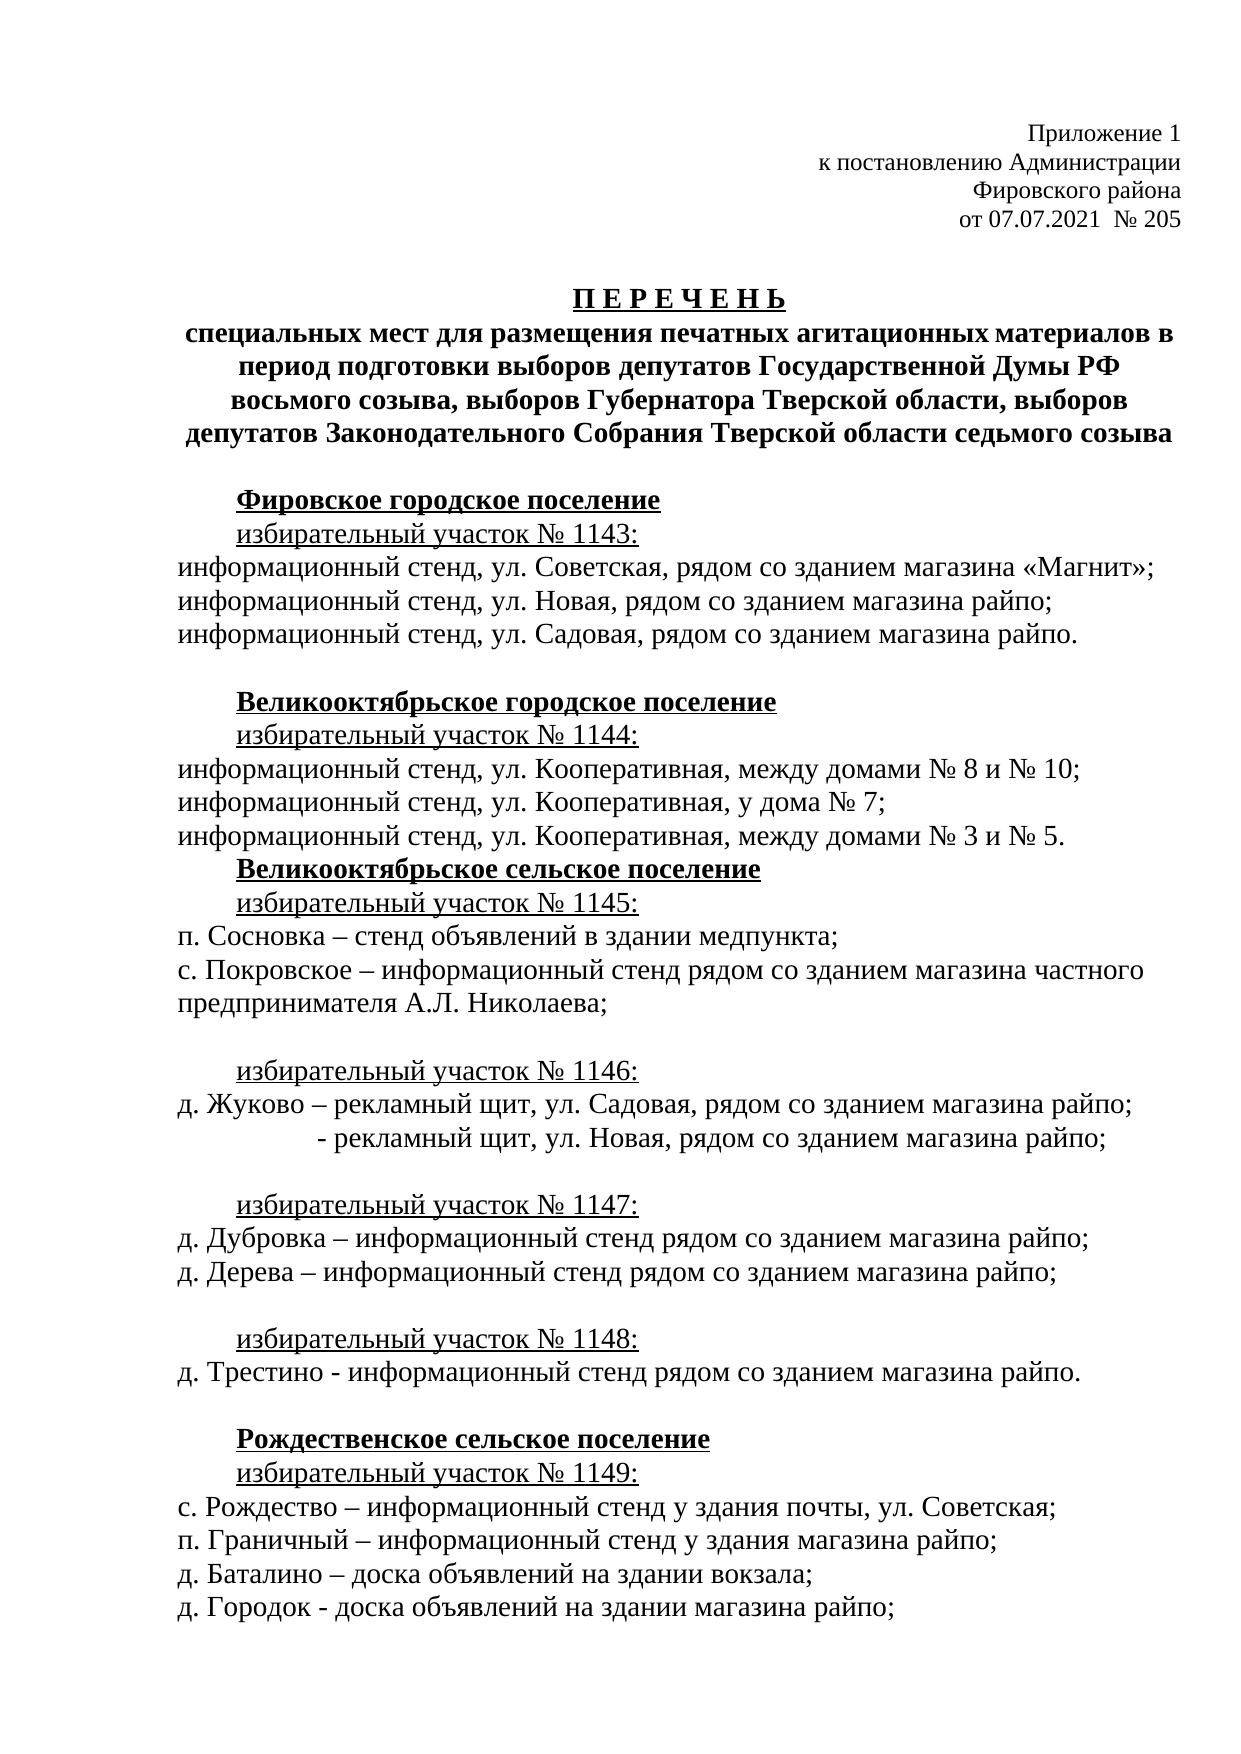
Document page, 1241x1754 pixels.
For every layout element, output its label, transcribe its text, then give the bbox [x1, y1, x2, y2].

text - рекламный щит, ул. Новая, рядом со зданием магазина райпо; [302, 1120, 1181, 1153]
subtitle Фировского района [177, 176, 1181, 204]
text избирательный участок № 1143: [177, 516, 1181, 549]
text информационный стенд, ул. Кооперативная, у дома № 7; [177, 784, 1181, 818]
text информационный стенд, ул. Кооперативная, между домами № 8 и № 10; [177, 751, 1181, 784]
text п. Сосновка – стенд объявлений в здании медпункта; [177, 918, 1181, 952]
text избирательный участок № 1144: [177, 717, 1181, 751]
text информационный стенд, ул. Советская, рядом со зданием магазина «Магнит»; [177, 549, 1181, 583]
text информационный стенд, ул. Кооперативная, между домами № 3 и № 5. [177, 818, 1181, 851]
text д. Дерева – информационный стенд рядом со зданием магазина райпо; [177, 1254, 1181, 1287]
text информационный стенд, ул. Новая, рядом со зданием магазина райпо; [177, 583, 1181, 617]
text избирательный участок № 1149: [177, 1455, 1181, 1489]
subtitle П Е Р Е Ч Е Н Ь [177, 281, 1181, 315]
text избирательный участок № 1148: [177, 1321, 1181, 1354]
text Фировское городское поселение [177, 482, 1181, 516]
text д. Трестино - информационный стенд рядом со зданием магазина райпо. [177, 1354, 1181, 1388]
text п. Граничный – информационный стенд у здания магазина райпо; [177, 1522, 1181, 1556]
text специальных мест для размещения печатных агитационных материалов в период подготовки выборов депутатов Государственной Думы РФ восьмого созыва, выборов Губернатора Тверской области, выборов депутатов Законодательного Собрания Тверской области седьмого созыва [177, 315, 1181, 449]
text избирательный участок № 1145: [177, 885, 1181, 918]
text с. Рождество – информационный стенд у здания почты, ул. Советская; [177, 1489, 1181, 1522]
text д. Жуково – рекламный щит, ул. Садовая, рядом со зданием магазина райпо; [177, 1086, 1181, 1120]
subtitle от 07.07.2021 № 205 [177, 204, 1181, 233]
text д. Дубровка – информационный стенд рядом со зданием магазина райпо; [177, 1220, 1181, 1254]
text с. Покровское – информационный стенд рядом со зданием магазина частного предпринимателя А.Л. Николаева; [177, 952, 1181, 1019]
text д. Городок - доска объявлений на здании магазина райпо; [177, 1589, 1181, 1623]
text Великооктябрьское сельское поселение [177, 851, 1181, 885]
text избирательный участок № 1146: [177, 1053, 1181, 1086]
text избирательный участок № 1147: [177, 1187, 1181, 1220]
text информационный стенд, ул. Садовая, рядом со зданием магазина райпо. [177, 617, 1181, 650]
text Великооктябрьское городское поселение [177, 684, 1181, 717]
subtitle к постановлению Администрации [177, 147, 1181, 176]
text Рождественское сельское поселение [177, 1422, 1181, 1455]
text д. Баталино – доска объявлений на здании вокзала; [177, 1556, 1181, 1589]
text Приложение 1 [177, 118, 1181, 147]
